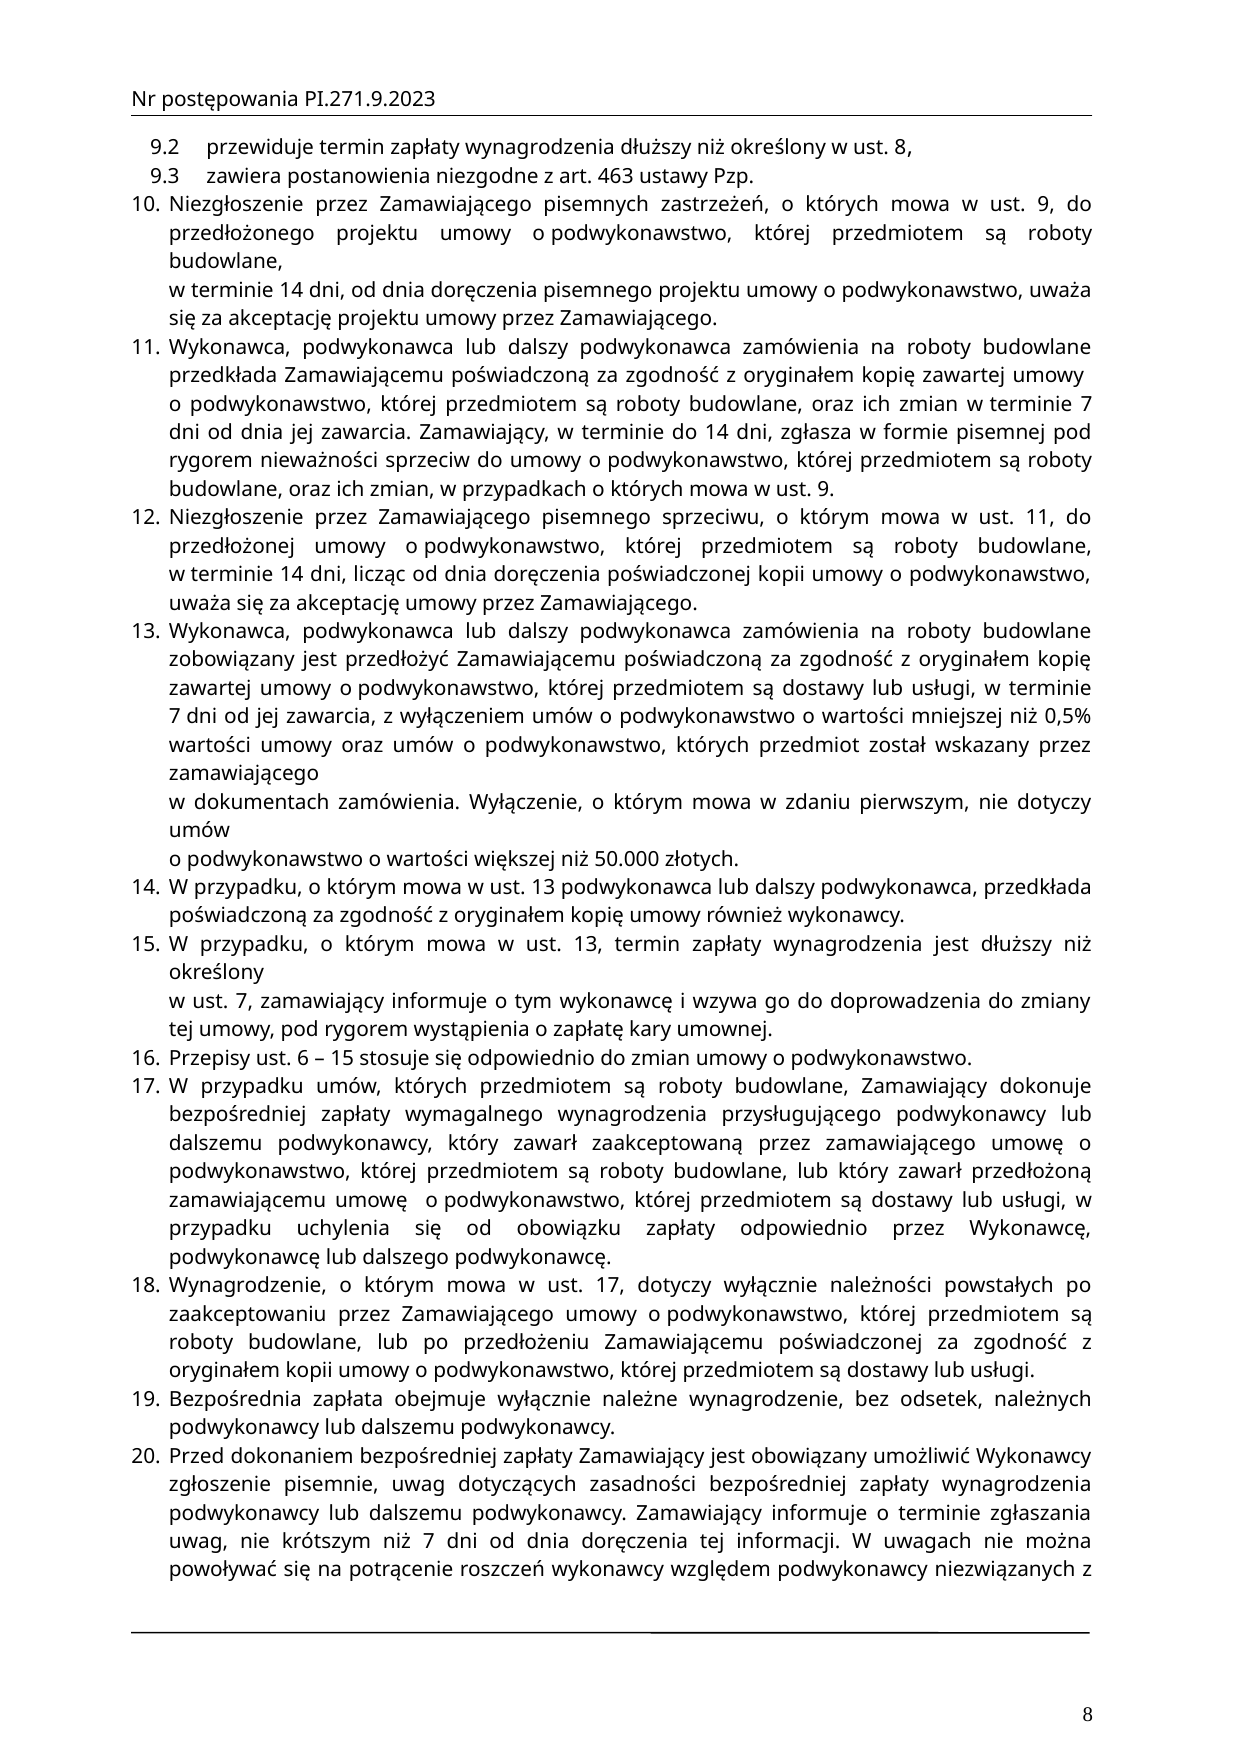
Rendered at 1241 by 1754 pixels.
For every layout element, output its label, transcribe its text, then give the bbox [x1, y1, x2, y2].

list Niezgłoszenie przez Zamawiającego pisemnego sprzeciwu, o którym mowa w ust. 11, do przedłożonej umowy o podwykonawstwo, której przedmiotem są roboty budowlane, w terminie 14 dni, licząc od dnia doręczenia poświadczonej kopii umowy o podwykonawstwo, uważa się za akceptację umowy przez Zamawiającego. [131, 502, 1092, 616]
list W przypadku, o którym mowa w ust. 13, termin zapłaty wynagrodzenia jest dłuższy niż określony w ust. 7, zamawiający informuje o tym wykonawcę i wzywa go do doprowadzenia do zmiany tej umowy, pod rygorem wystąpienia o zapłatę kary umownej. [131, 929, 1092, 1043]
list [131, 1441, 1092, 1583]
list Niezgłoszenie przez Zamawiającego pisemnych zastrzeżeń, o których mowa w ust. 9, do przedłożonego projektu umowy o podwykonawstwo, której przedmiotem są roboty budowlane, w terminie 14 dni, od dnia doręczenia pisemnego projektu umowy o podwykonawstwo, uważa się za akceptację projektu umowy przez Zamawiającego. [131, 189, 1092, 332]
list W przypadku, o którym mowa w ust. 13 podwykonawca lub dalszy podwykonawca, przedkłada poświadczoną za zgodność z oryginałem kopię umowy również wykonawcy. [131, 872, 1092, 929]
list Wykonawca, podwykonawca lub dalszy podwykonawca zamówienia na roboty budowlane przedkłada Zamawiającemu poświadczoną za zgodność z oryginałem kopię zawartej umowy o podwykonawstwo, której przedmiotem są roboty budowlane, oraz ich zmian w terminie 7 dni od dnia jej zawarcia. Zamawiający, w terminie do 14 dni, zgłasza w formie pisemnej pod rygorem nieważności sprzeciw do umowy o podwykonawstwo, której przedmiotem są roboty budowlane, oraz ich zmian, w przypadkach o których mowa w ust. 9. [131, 332, 1092, 502]
list przewiduje termin zapłaty wynagrodzenia dłuższy niż określony w ust. 8, [150, 130, 1092, 161]
list W przypadku umów, których przedmiotem są roboty budowlane, Zamawiający dokonuje bezpośredniej zapłaty wymagalnego wynagrodzenia przysługującego podwykonawcy lub dalszemu podwykonawcy, który zawarł zaakceptowaną przez zamawiającego umowę o podwykonawstwo, której przedmiotem są roboty budowlane, lub który zawarł przedłożoną zamawiającemu umowę o podwykonawstwo, której przedmiotem są dostawy lub usługi, w przypadku uchylenia się od obowiązku zapłaty odpowiednio przez Wykonawcę, podwykonawcę lub dalszego podwykonawcę. [131, 1071, 1092, 1270]
list Wynagrodzenie, o którym mowa w ust. 17, dotyczy wyłącznie należności powstałych po zaakceptowaniu przez Zamawiającego umowy o podwykonawstwo, której przedmiotem są roboty budowlane, lub po przedłożeniu Zamawiającemu poświadczonej za zgodność z oryginałem kopii umowy o podwykonawstwo, której przedmiotem są dostawy lub usługi. [131, 1270, 1092, 1384]
list Bezpośrednia zapłata obejmuje wyłącznie należne wynagrodzenie, bez odsetek, należnych podwykonawcy lub dalszemu podwykonawcy. [131, 1384, 1092, 1441]
list Przepisy ust. 6 – 15 stosuje się odpowiednio do zmian umowy o podwykonawstwo. [131, 1043, 1092, 1071]
list zawiera postanowienia niezgodne z art. 463 ustawy Pzp. [150, 161, 1092, 189]
list Wykonawca, podwykonawca lub dalszy podwykonawca zamówienia na roboty budowlane zobowiązany jest przedłożyć Zamawiającemu poświadczoną za zgodność z oryginałem kopię zawartej umowy o podwykonawstwo, której przedmiotem są dostawy lub usługi, w terminie 7 dni od jej zawarcia, z wyłączeniem umów o podwykonawstwo o wartości mniejszej niż 0,5% wartości umowy oraz umów o podwykonawstwo, których przedmiot został wskazany przez zamawiającego w dokumentach zamówienia. Wyłączenie, o którym mowa w zdaniu pierwszym, nie dotyczy umów o podwykonawstwo o wartości większej niż 50.000 złotych. [131, 616, 1092, 872]
